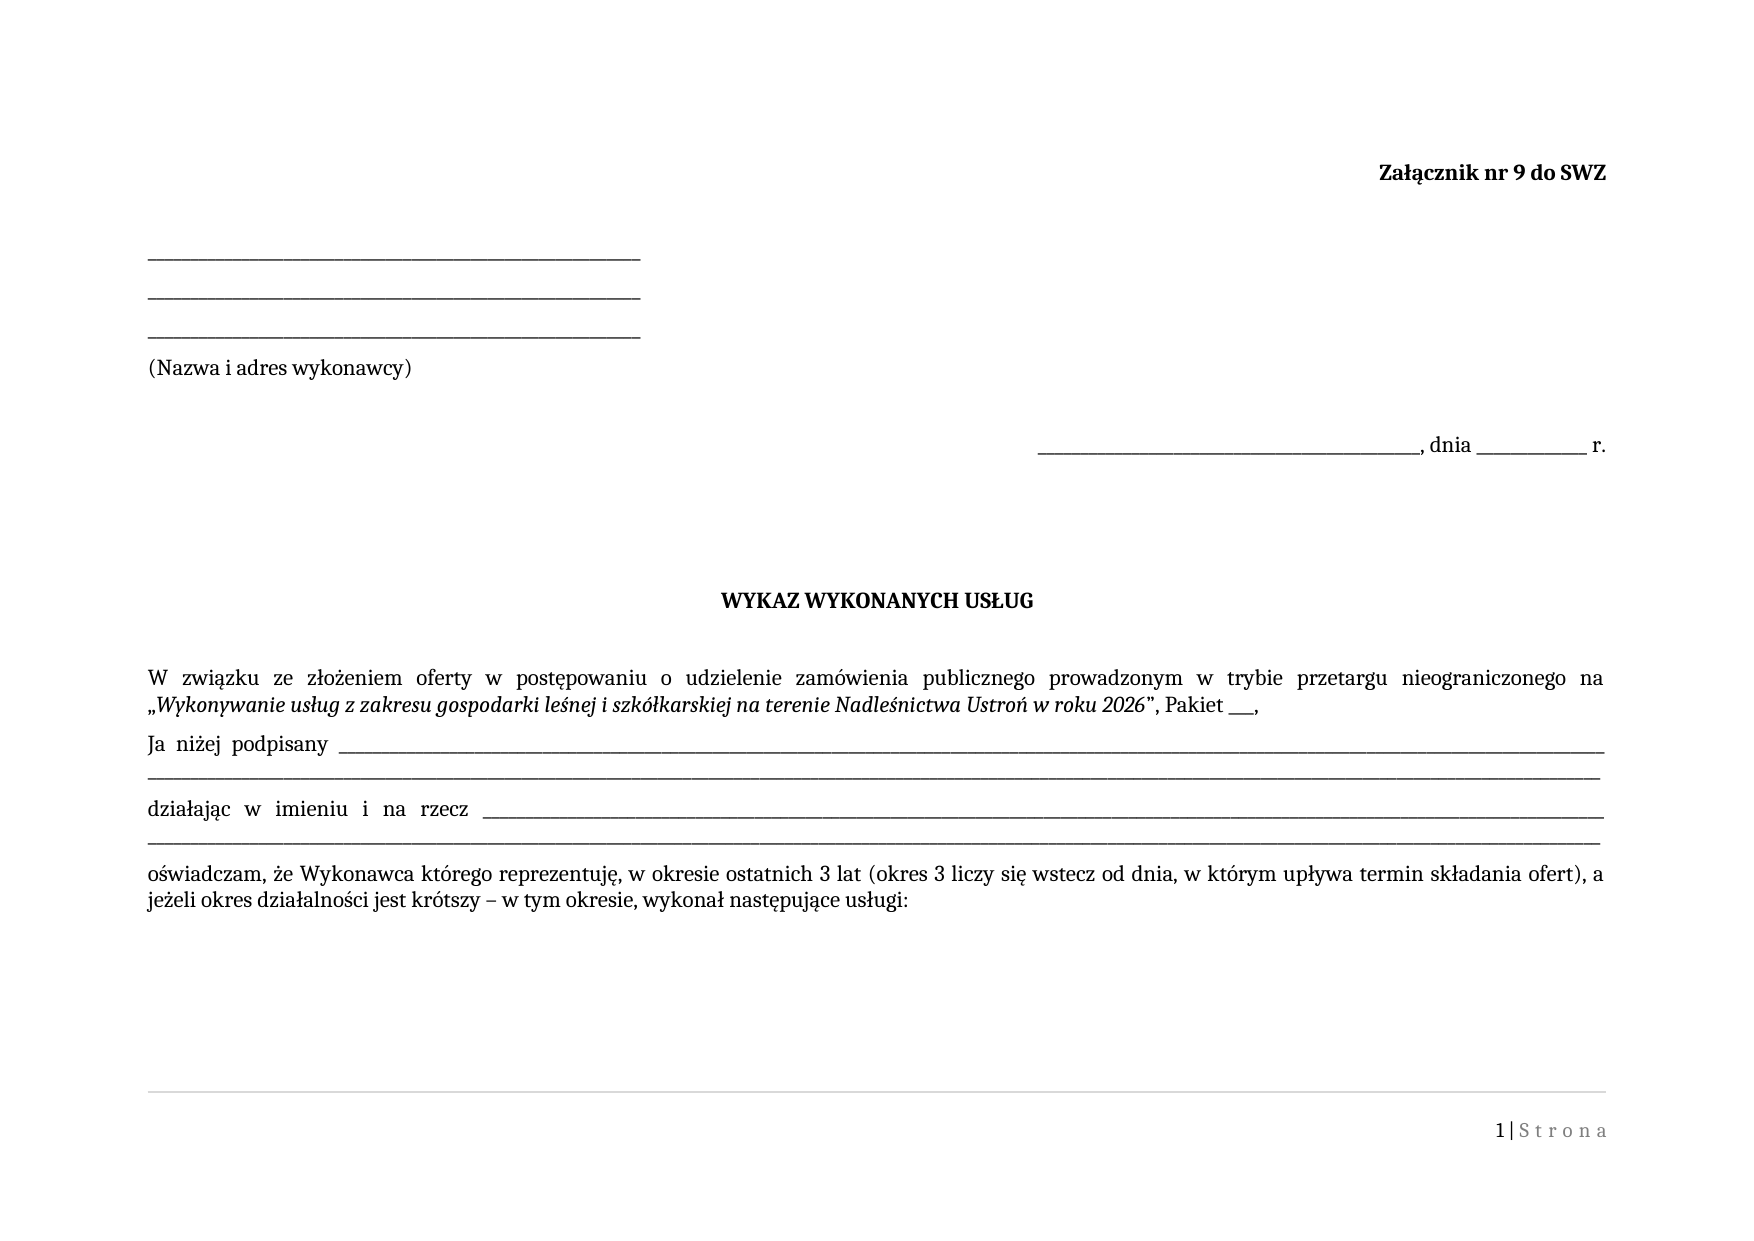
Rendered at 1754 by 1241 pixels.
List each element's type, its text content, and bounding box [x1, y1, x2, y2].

text _____________________________________________, dnia _____________ r. [148, 432, 1606, 458]
text działając w imieniu i na rzecz ____________________________________________________________________________________________________________________________________ ___________________________________________________________________________________________________________________________________________________________________________ [148, 796, 1606, 848]
text __________________________________________________________ [148, 316, 1606, 342]
text oświadczam, że Wykonawca którego reprezentuję, w okresie ostatnich 3 lat (okres 3 liczy się wstecz od dnia, w którym upływa termin składania ofert), a jeżeli okres działalności jest krótszy – w tym okresie, wykonał następujące usługi: [148, 861, 1606, 913]
text W związku ze złożeniem oferty w postępowaniu o udzielenie zamówienia publicznego prowadzonym w trybie przetargu nieograniczonego na „Wykonywanie usług z zakresu gospodarki leśnej i szkółkarskiej na terenie Nadleśnictwa Ustroń w roku 2026”, Pakiet ___, [148, 665, 1606, 718]
text __________________________________________________________ [148, 277, 1606, 303]
text WYKAZ WYKONANYCH USŁUG [148, 587, 1606, 614]
text (Nazwa i adres wykonawcy) [148, 354, 1606, 381]
text Ja niżej podpisany _____________________________________________________________________________________________________________________________________________________ ___________________________________________________________________________________________________________________________________________________________________________ [148, 730, 1606, 783]
text __________________________________________________________ [148, 238, 1606, 264]
text Załącznik nr 9 do SWZ [148, 160, 1606, 186]
